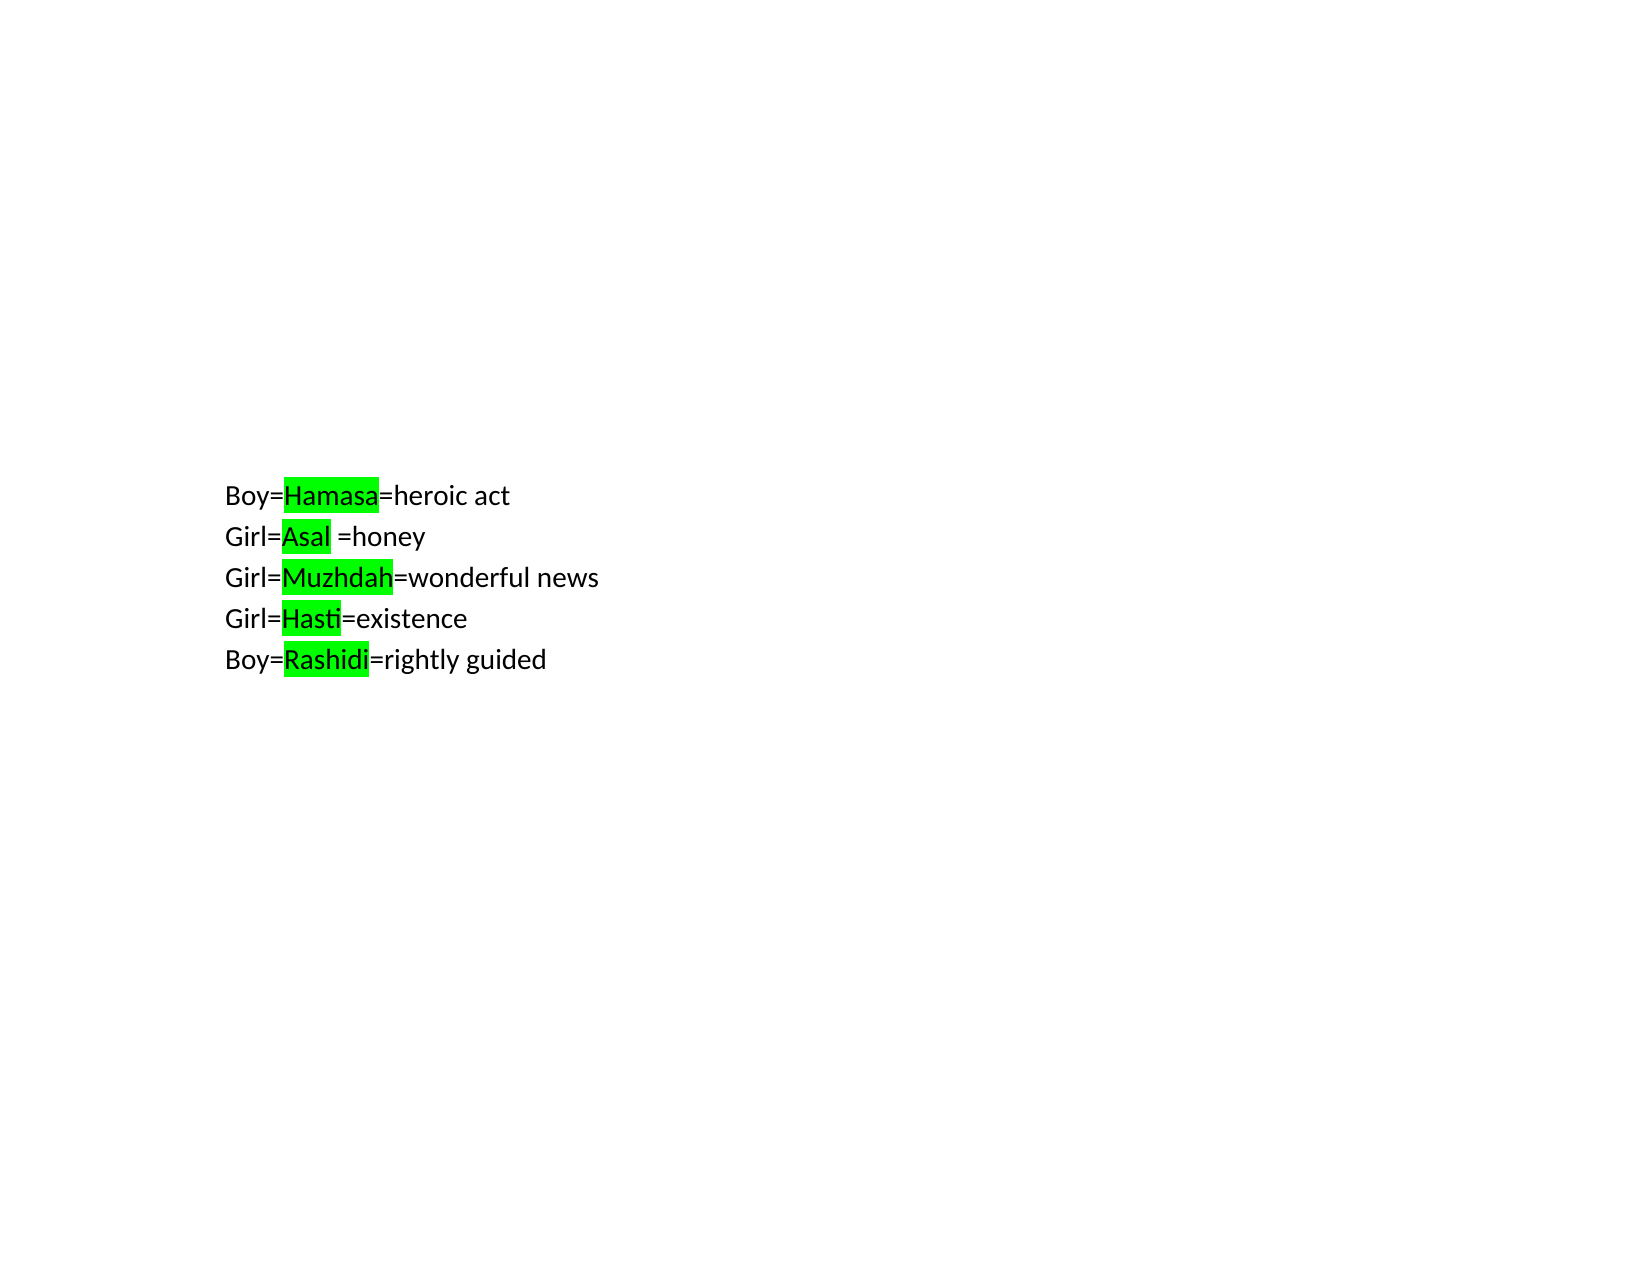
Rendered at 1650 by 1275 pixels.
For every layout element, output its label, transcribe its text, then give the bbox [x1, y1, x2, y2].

list Girl=Hasti=existence [225, 600, 282, 636]
list Boy=Rashidi=rightly guided [369, 641, 788, 677]
list Boy=Hamasa=heroic act [225, 477, 284, 513]
list Girl=Muzhdah=wonderful news [225, 559, 282, 595]
list Girl=Hasti=existence [341, 600, 788, 636]
list Girl=Muzhdah=wonderful news [393, 559, 788, 595]
list Boy=Hamasa=heroic act [379, 477, 788, 513]
list Girl=Asal =honey [225, 518, 788, 554]
list Boy=Rashidi=rightly guided [225, 641, 284, 677]
